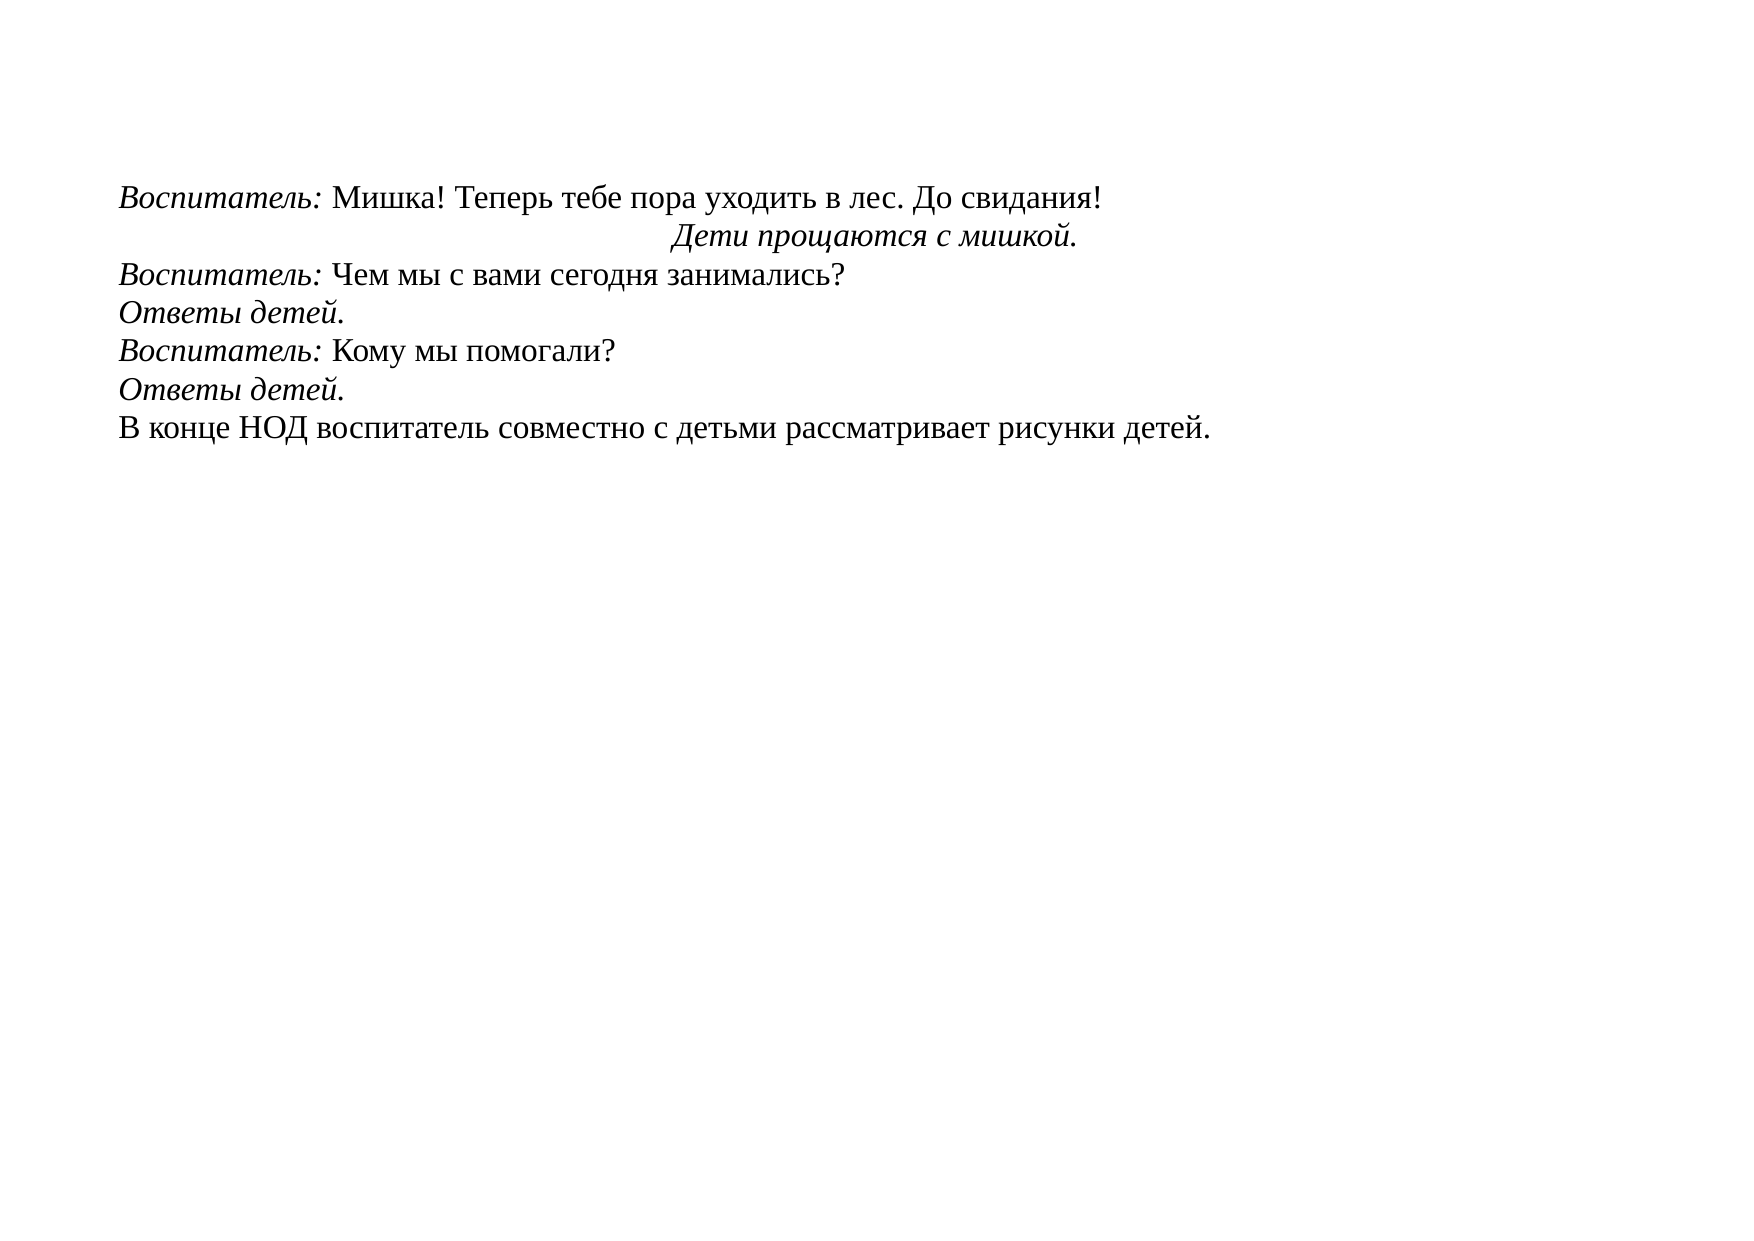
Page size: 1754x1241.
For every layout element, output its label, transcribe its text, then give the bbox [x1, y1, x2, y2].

text В конце НОД воспитатель совместно с детьми рассматривает рисунки детей. [118, 407, 1636, 446]
text Воспитатель: Мишка! Теперь тебе пора уходить в лес. До свидания! [118, 177, 1636, 216]
text Ответы детей. [118, 292, 1636, 331]
text Дети прощаются с мишкой. [118, 216, 1636, 254]
text Ответы детей. [118, 369, 1636, 407]
text Воспитатель: Чем мы с вами сегодня занимались? [118, 254, 1636, 292]
text Воспитатель: Кому мы помогали? [118, 331, 1636, 369]
